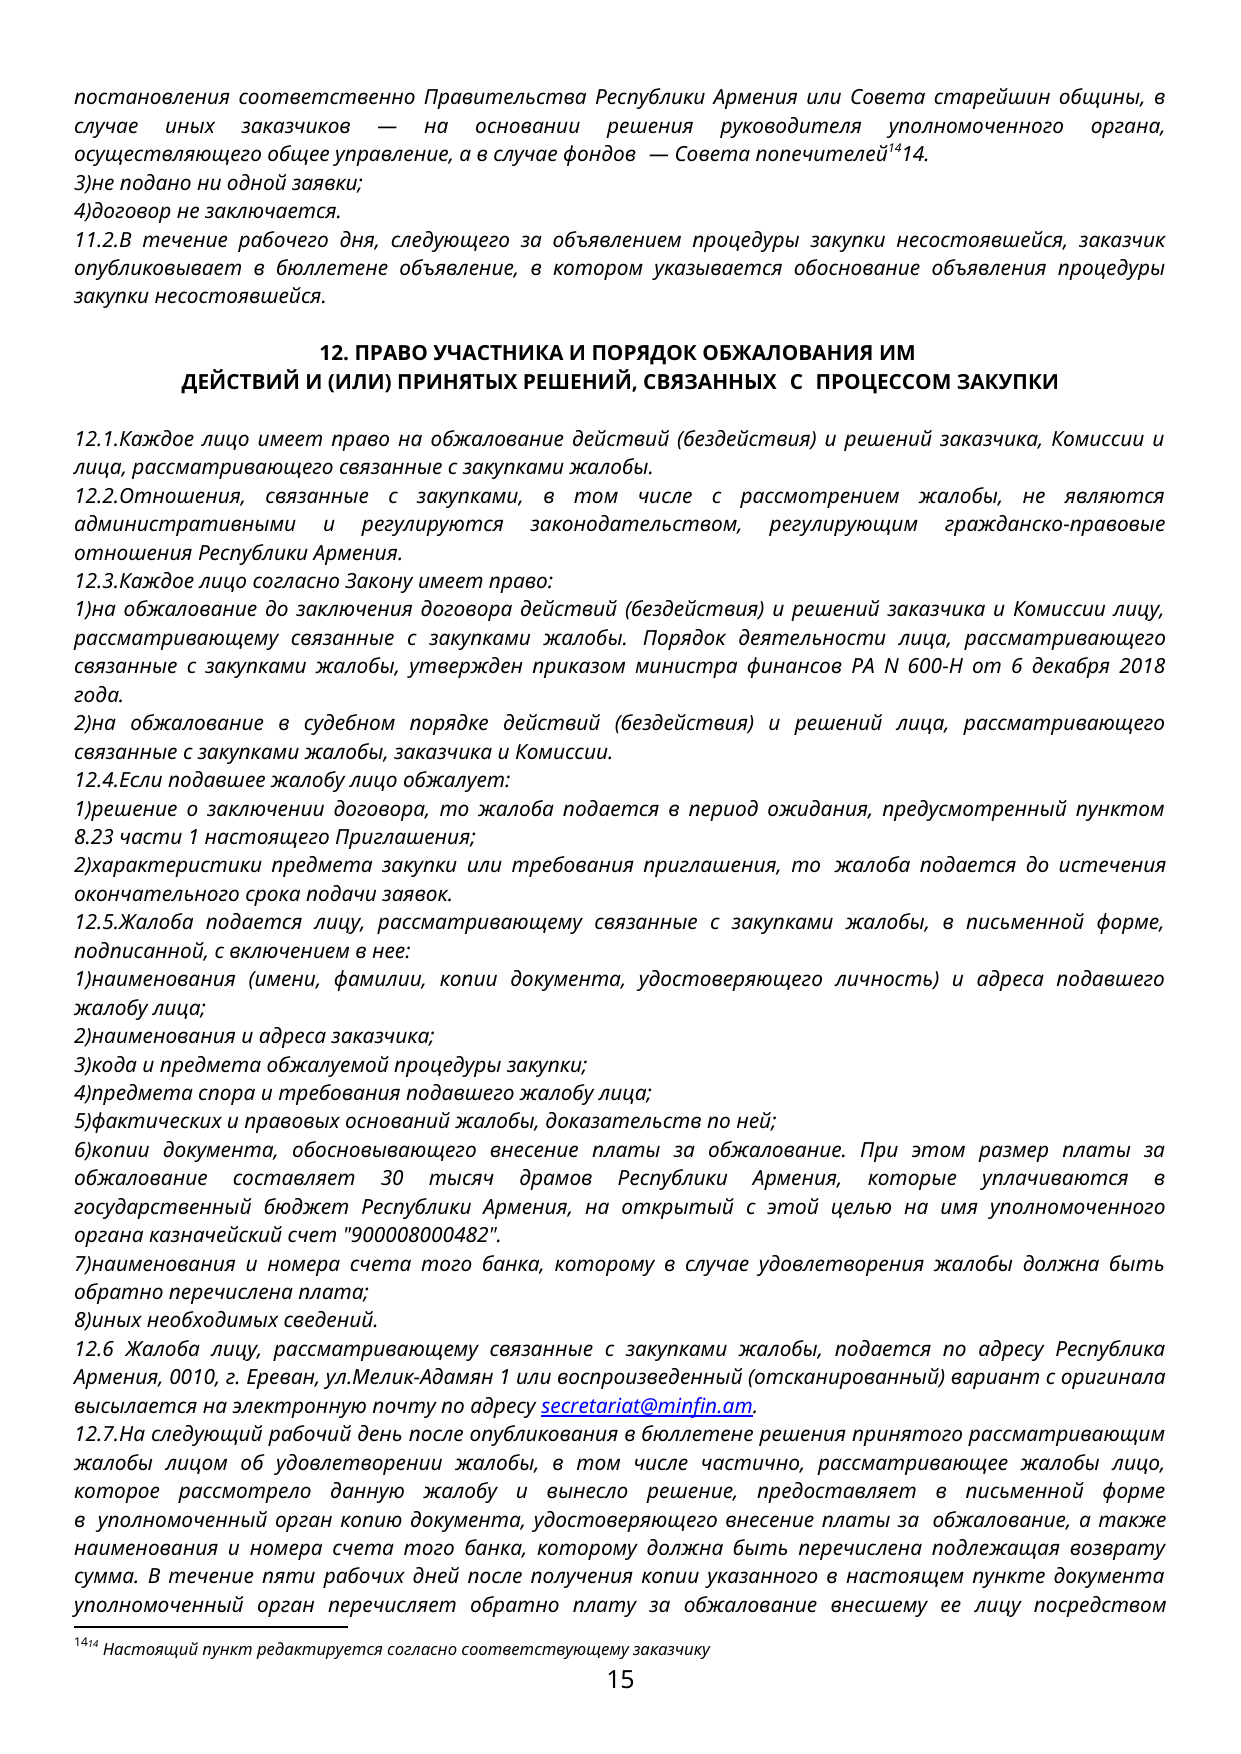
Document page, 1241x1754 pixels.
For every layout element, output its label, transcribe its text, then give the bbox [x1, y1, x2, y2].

text 12.5.Жалоба подается лицу, рассматривающему связанные с закупками жалобы, в письменной форме, подписанной, с включением в нее: [74, 907, 1167, 964]
text 12.3.Каждое лицо согласно Закону имеет право: [74, 566, 1167, 594]
text 1)наименования (имени, фамилии, копии документа, удостоверяющего личность) и адреса подавшего жалобу лица; [74, 964, 1167, 1021]
text 6)копии документа, обосновывающего внесение платы за обжалование. При этом размер платы за обжалование составляет 30 тысяч драмов Республики Армения, которые уплачиваются в государственный бюджет Республики Армения, на открытый с этой целью на имя уполномоченного органа казначейский счет "900008000482". [74, 1135, 1167, 1249]
text 4)предмета спора и требования подавшего жалобу лица; [74, 1078, 1167, 1107]
text 4)договор не заключается. [74, 196, 1167, 225]
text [74, 82, 1167, 168]
text 3)не подано ни одной заявки; [74, 168, 1167, 196]
text 11.2.В течение рабочего дня, следующего за объявлением процедуры закупки несостоявшейся, заказчик опубликовывает в бюллетене объявление, в котором указывается обоснование объявления процедуры закупки несостоявшейся. [74, 225, 1167, 310]
text 1)решение о заключении договора, то жалоба подается в период ожидания, предусмотренный пунктом 8.23 части 1 настоящего Приглашения; [74, 794, 1167, 851]
text 2)характеристики предмета закупки или требования приглашения, то жалоба подается до истечения окончательного срока подачи заявок. [74, 851, 1167, 907]
text 1)на обжалование до заключения договора действий (бездействия) и решений заказчика и Комиссии лицу, рассматривающему связанные с закупками жалобы. Порядок деятельности лица, рассматривающего связанные с закупками жалобы, утвержден приказом министра финансов РА N 600-Н от 6 декабря 2018 года. [74, 594, 1167, 708]
text 12.2.Отношения, связанные с закупками, в том числе с рассмотрением жалобы, не являются административными и регулируются законодательством, регулирующим гражданско-правовые отношения Республики Армения. [74, 481, 1167, 566]
text 2)на обжалование в судебном порядке действий (бездействия) и решений лица, рассматривающего связанные с закупками жалобы, заказчика и Комиссии. [74, 708, 1167, 765]
text 7)наименования и номера счета того банка, которому в случае удовлетворения жалобы должна быть обратно перечислена плата; [74, 1249, 1167, 1306]
text 2)наименования и адреса заказчика; [74, 1021, 1167, 1050]
text 5)фактических и правовых оснований жалобы, доказательств по ней; [74, 1107, 1167, 1135]
text 12.1.Каждое лицо имеет право на обжалование действий (бездействия) и решений заказчика, Комиссии и лица, рассматривающего связанные с закупками жалобы. [74, 424, 1167, 481]
text 12. ПРАВО УЧАСТНИКА И ПОРЯДОК ОБЖАЛОВАНИЯ ИМ ДЕЙСТВИЙ И (ИЛИ) ПРИНЯТЫХ РЕШЕНИЙ, СВЯЗАННЫХ С ПРОЦЕССОМ ЗАКУПКИ [74, 338, 1167, 396]
text 12.6 Жалоба лицу, рассматривающему связанные с закупками жалобы, подается по адресу Республика Армения, 0010, г. Ереван, ул.Мелик-Адамян 1 или воспроизведенный (отсканированный) вариант с оригинала высылается на электронную почту по адресу secretariat@minfin.am. [74, 1334, 1167, 1419]
text 8)иных необходимых сведений. [74, 1306, 1167, 1334]
text 3)кода и предмета обжалуемой процедуры закупки; [74, 1050, 1167, 1078]
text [74, 1419, 1167, 1619]
text 12.4.Если подавшее жалобу лицо обжалует: [74, 765, 1167, 794]
